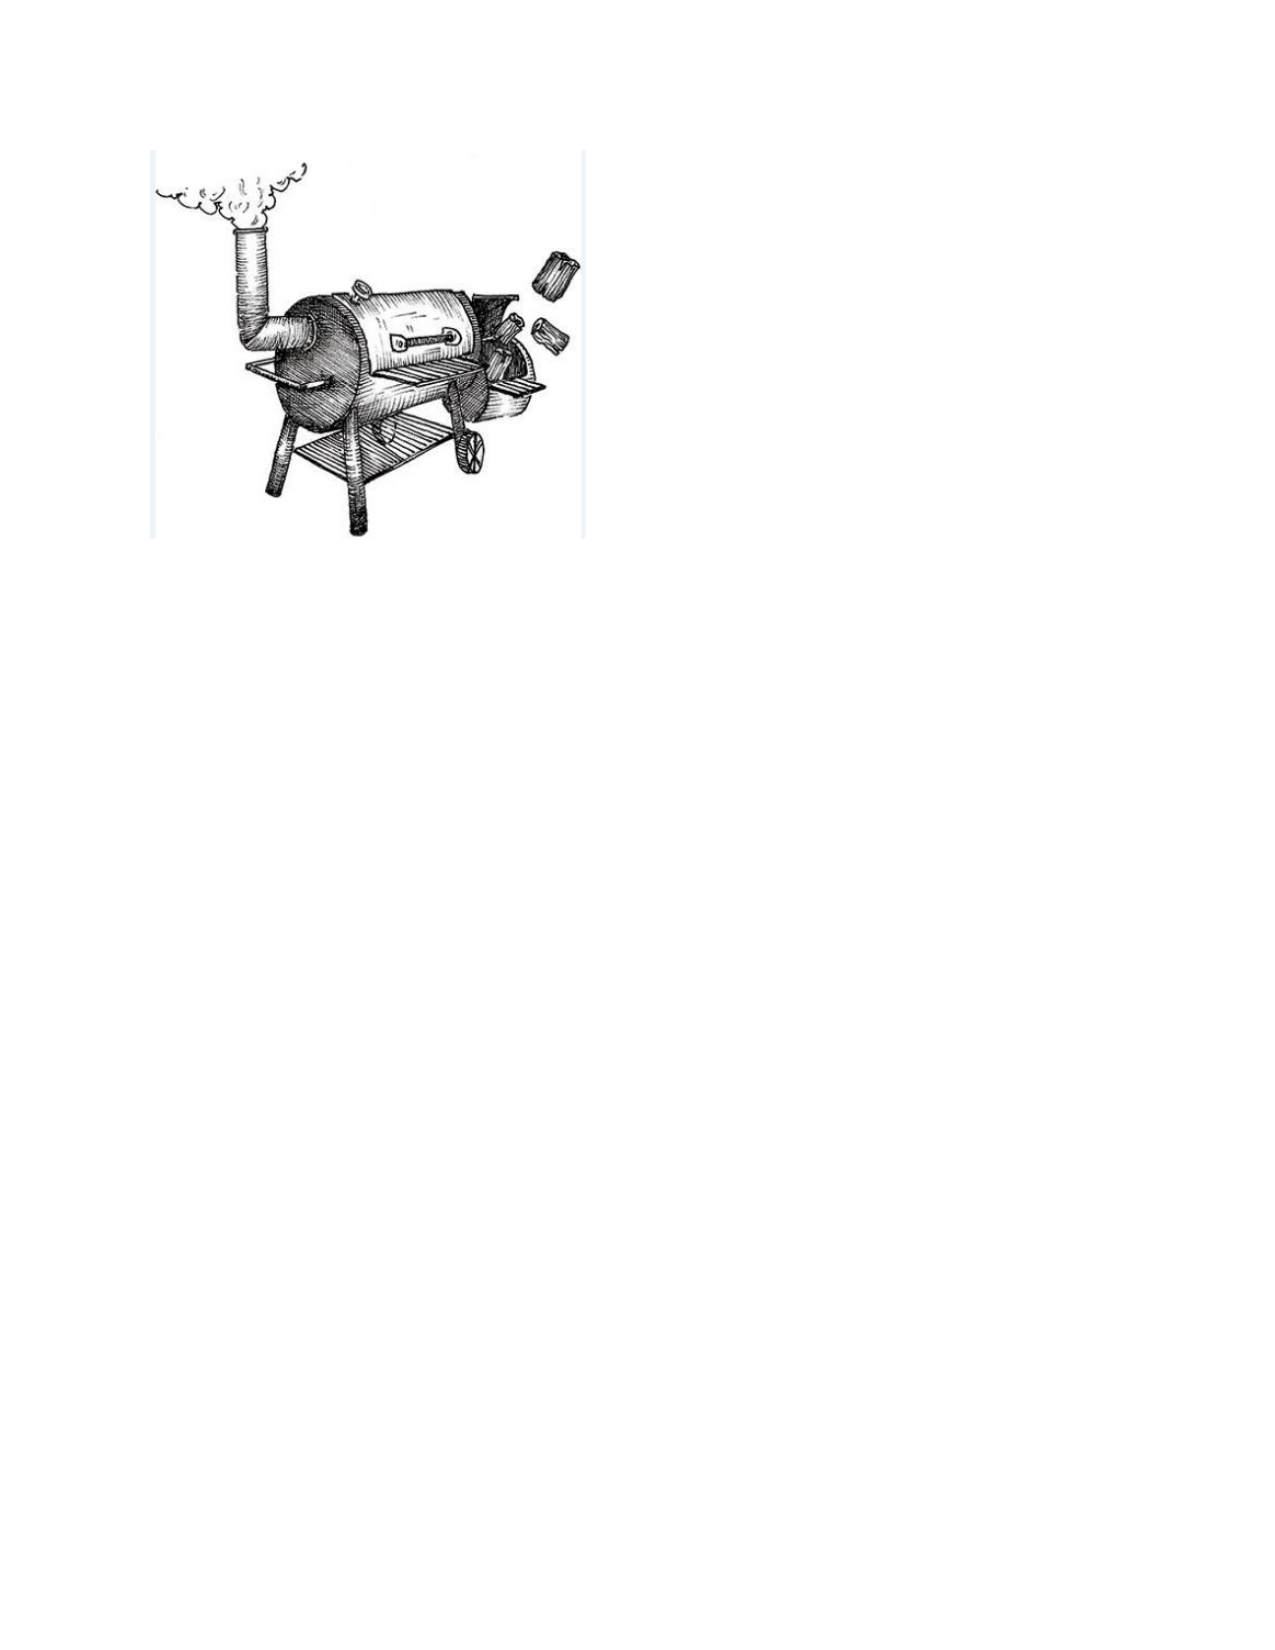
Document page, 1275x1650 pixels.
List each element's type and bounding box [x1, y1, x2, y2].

picture [150, 150, 586, 539]
